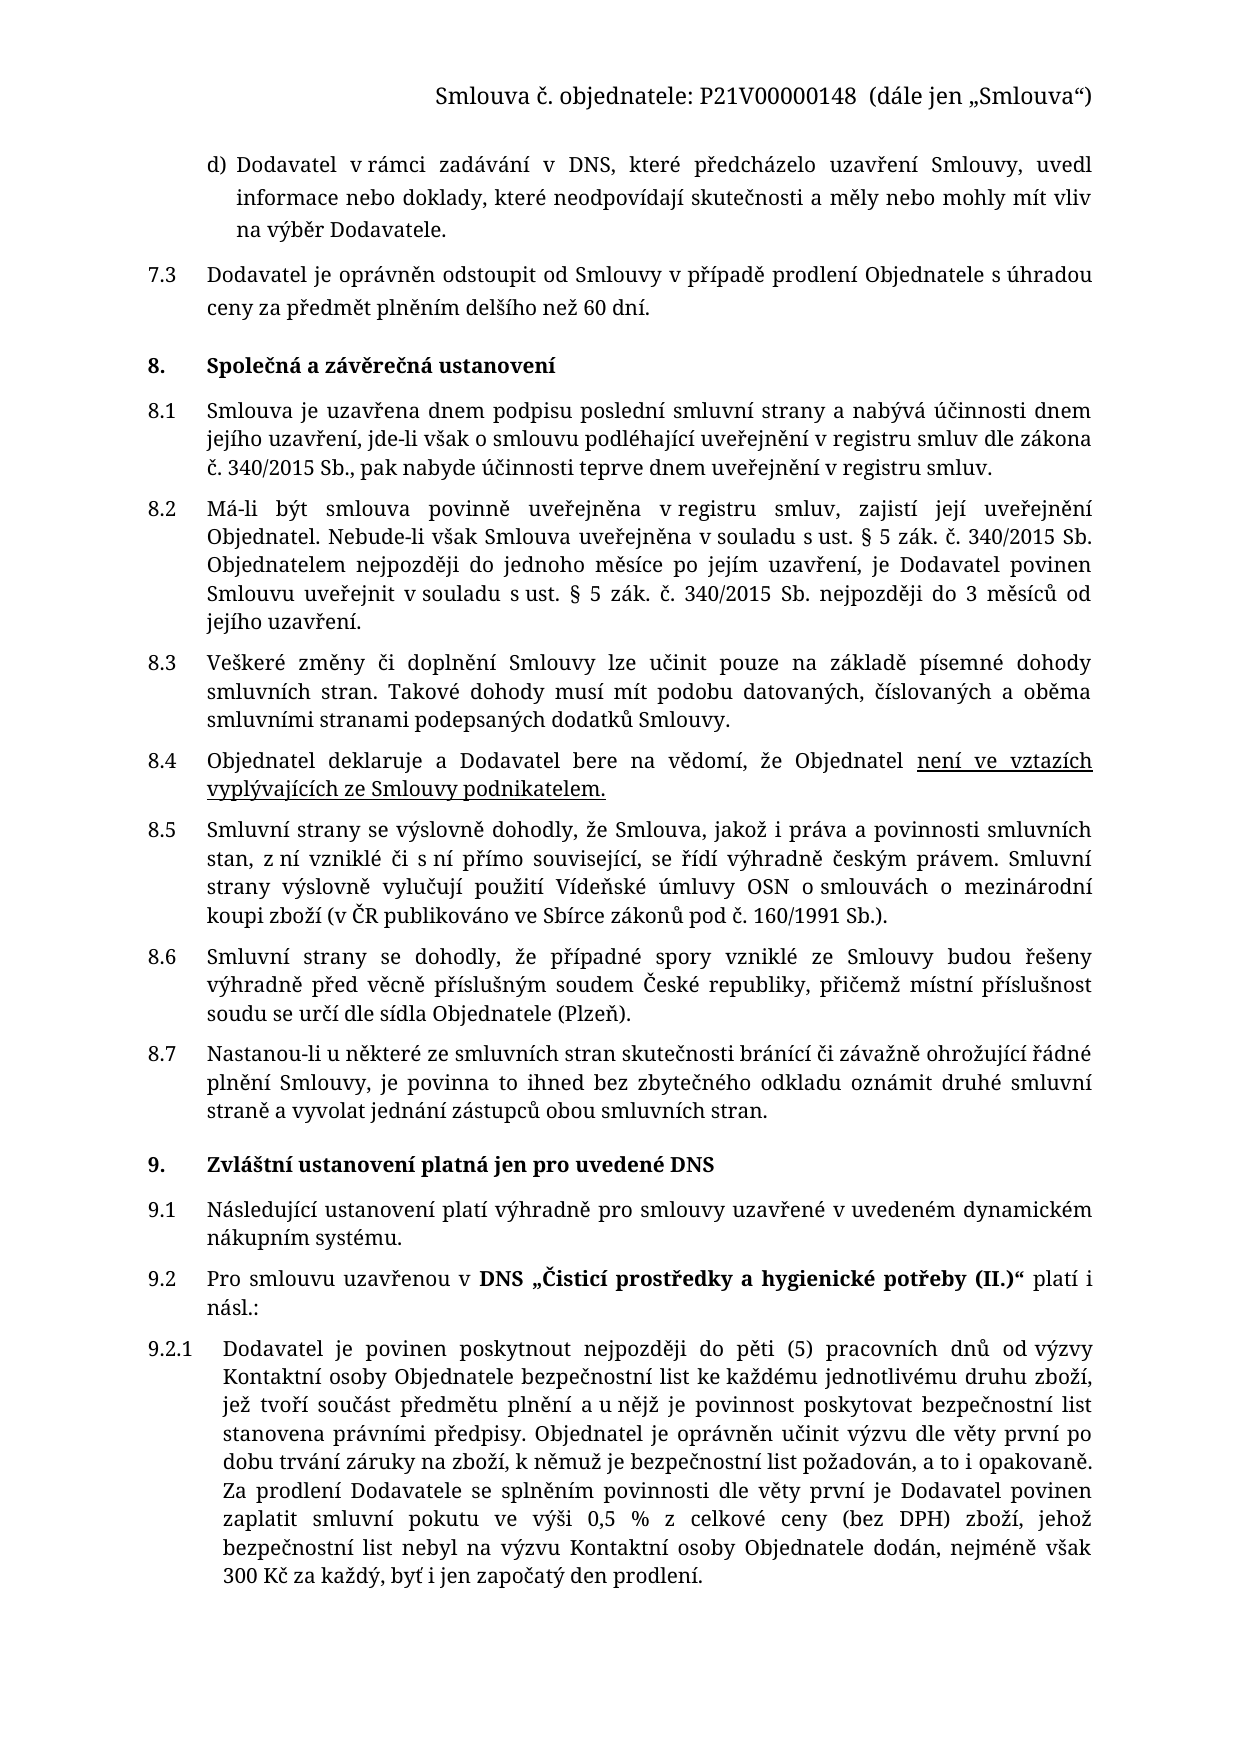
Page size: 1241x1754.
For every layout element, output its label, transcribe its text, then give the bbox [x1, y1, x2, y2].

list Dodavatel je oprávněn odstoupit od Smlouvy v případě prodlení Objednatele s úhradou ceny za předmět plněním delšího než 60 dní. [148, 261, 1093, 322]
list Dodavatel je povinen poskytnout nejpozději do pěti (5) pracovních dnů od výzvy Kontaktní osoby Objednatele bezpečnostní list ke každému jednotlivému druhu zboží, jež tvoří součást předmětu plnění a u nějž je povinnost poskytovat bezpečnostní list stanovena právními předpisy. Objednatel je oprávněn učinit výzvu dle věty první po dobu trvání záruky na zboží, k němuž je bezpečnostní list požadován, a to i opakovaně. Za prodlení Dodavatele se splněním povinnosti dle věty první je Dodavatel povinen zaplatit smluvní pokutu ve výši 0,5 % z celkové ceny (bez DPH) zboží, jehož bezpečnostní list nebyl na výzvu Kontaktní osoby Objednatele dodán, nejméně však 300 Kč za každý, byť i jen započatý den prodlení. [148, 1334, 1093, 1590]
list Veškeré změny či doplnění Smlouvy lze učinit pouze na základě písemné dohody smluvních stran. Takové dohody musí mít podobu datovaných, číslovaných a oběma smluvními stranami podepsaných dodatků Smlouvy. [148, 648, 1093, 734]
list Následující ustanovení platí výhradně pro smlouvy uzavřené v uvedeném dynamickém nákupním systému. [148, 1195, 1093, 1252]
list Smluvní strany se výslovně dohodly, že Smlouva, jakož i práva a povinnosti smluvních stan, z ní vzniklé či s ní přímo související, se řídí výhradně českým právem. Smluvní strany výslovně vylučují použití Vídeňské úmluvy OSN o smlouvách o mezinárodní koupi zboží (v ČR publikováno ve Sbírce zákonů pod č. 160/1991 Sb.). [148, 816, 1093, 929]
list Objednatel deklaruje a Dodavatel bere na vědomí, že Objednatel není ve vztazích vyplývajících ze Smlouvy podnikatelem. [148, 746, 1093, 803]
list Nastanou-li u některé ze smluvních stran skutečnosti bránící či závažně ohrožující řádné plnění Smlouvy, je povinna to ihned bez zbytečného odkladu oznámit druhé smluvní straně a vyvolat jednání zástupců obou smluvních stran. [148, 1039, 1093, 1125]
list Dodavatel v rámci zadávání v DNS, které předcházelo uzavření Smlouvy, uvedl informace nebo doklady, které neodpovídají skutečnosti a měly nebo mohly mít vliv na výběr Dodavatele. [207, 150, 1093, 244]
list Smlouva je uzavřena dnem podpisu poslední smluvní strany a nabývá účinnosti dnem jejího uzavření, jde-li však o smlouvu podléhající uveřejnění v registru smluv dle zákona č. 340/2015 Sb., pak nabyde účinnosti teprve dnem uveřejnění v registru smluv. [148, 396, 1093, 481]
list Pro smlouvu uzavřenou v DNS „Čisticí prostředky a hygienické potřeby (II.)“ platí i násl.: [148, 1264, 1093, 1321]
list Smluvní strany se dohodly, že případné spory vzniklé ze Smlouvy budou řešeny výhradně před věcně příslušným soudem České republiky, přičemž místní příslušnost soudu se určí dle sídla Objednatele (Plzeň). [148, 942, 1093, 1027]
list Má-li být smlouva povinně uveřejněna v registru smluv, zajistí její uveřejnění Objednatel. Nebude-li však Smlouva uveřejněna v souladu s ust. § 5 zák. č. 340/2015 Sb. Objednatelem nejpozději do jednoho měsíce po jejím uzavření, je Dodavatel povinen Smlouvu uveřejnit v souladu s ust. § 5 zák. č. 340/2015 Sb. nejpozději do 3 měsíců od jejího uzavření. [148, 494, 1093, 636]
list Zvláštní ustanovení platná jen pro uvedené DNS [148, 1150, 1093, 1178]
list Společná a závěrečná ustanovení [148, 351, 1093, 379]
